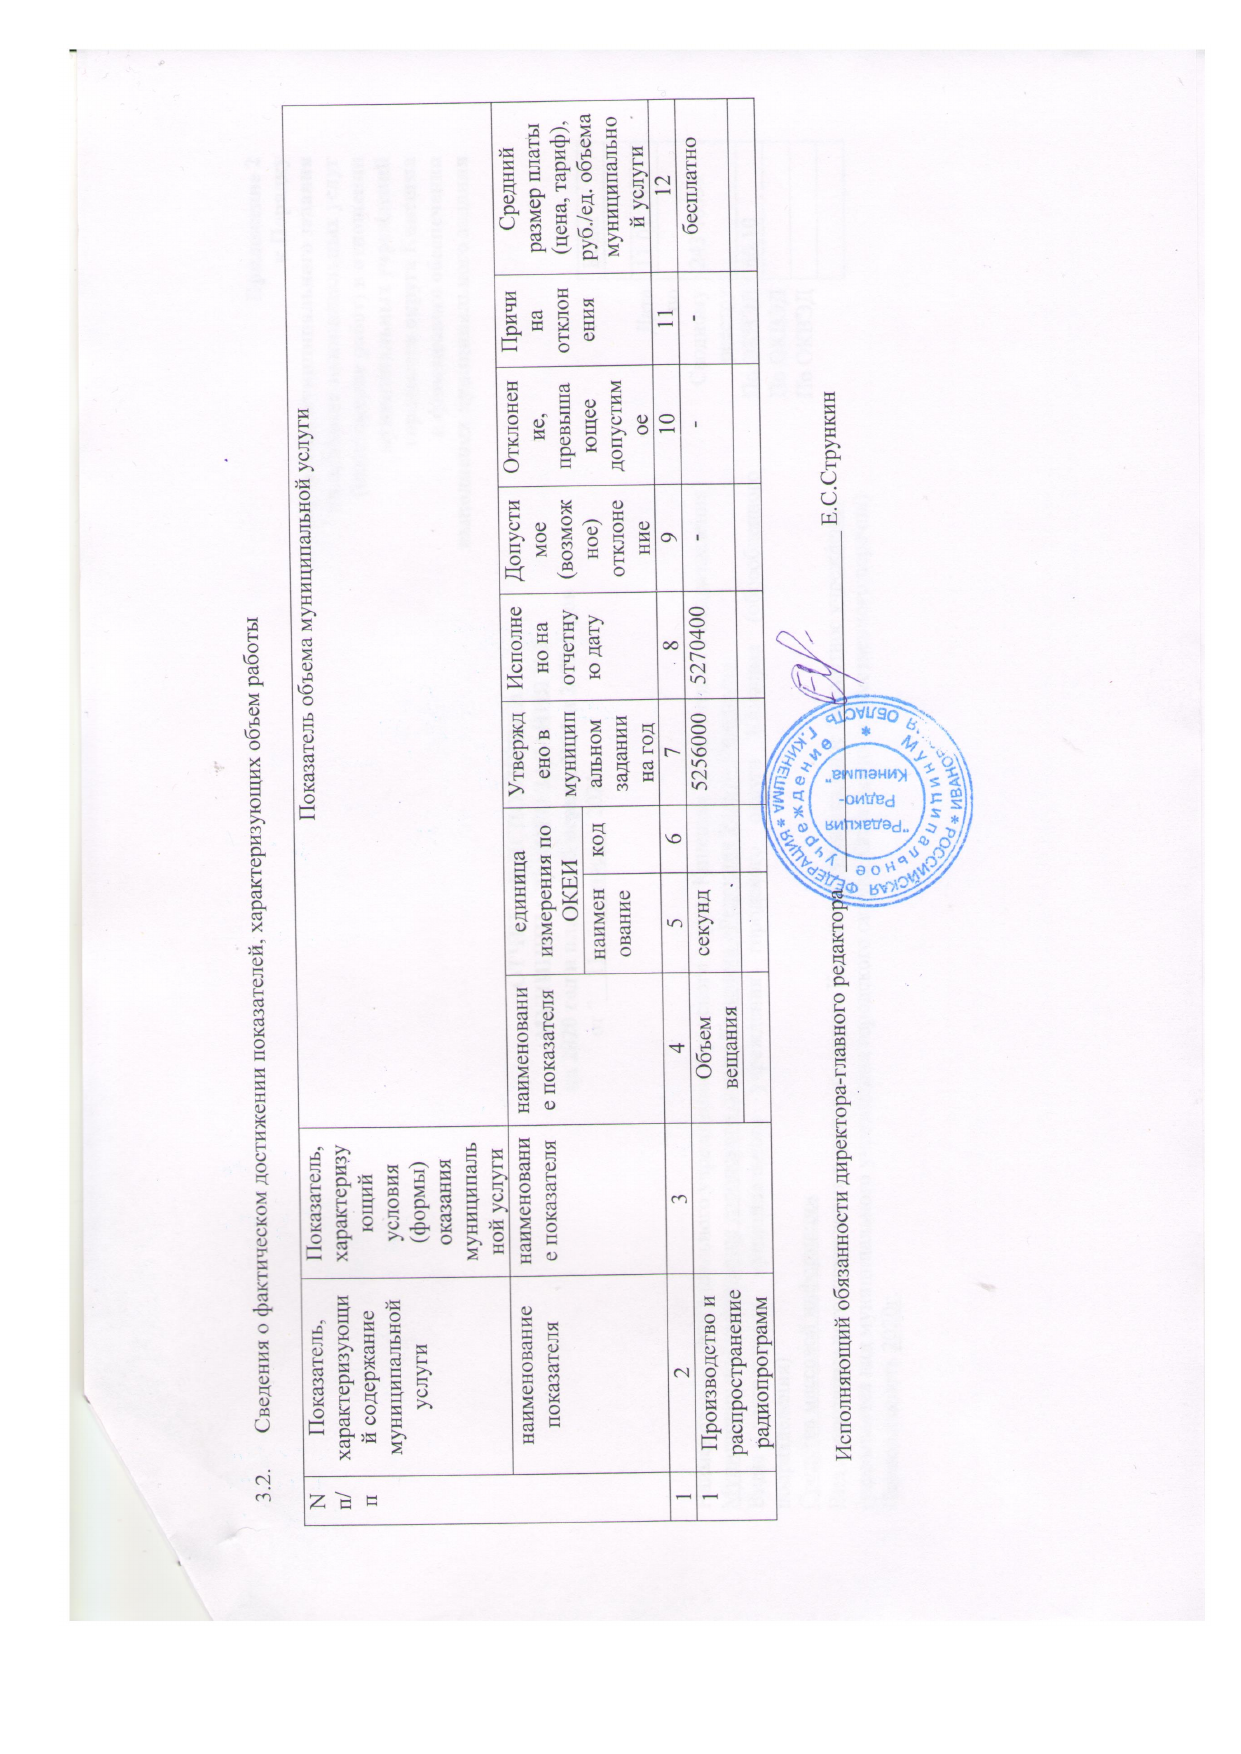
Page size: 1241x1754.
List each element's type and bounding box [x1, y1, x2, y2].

picture [59, 44, 1211, 1626]
